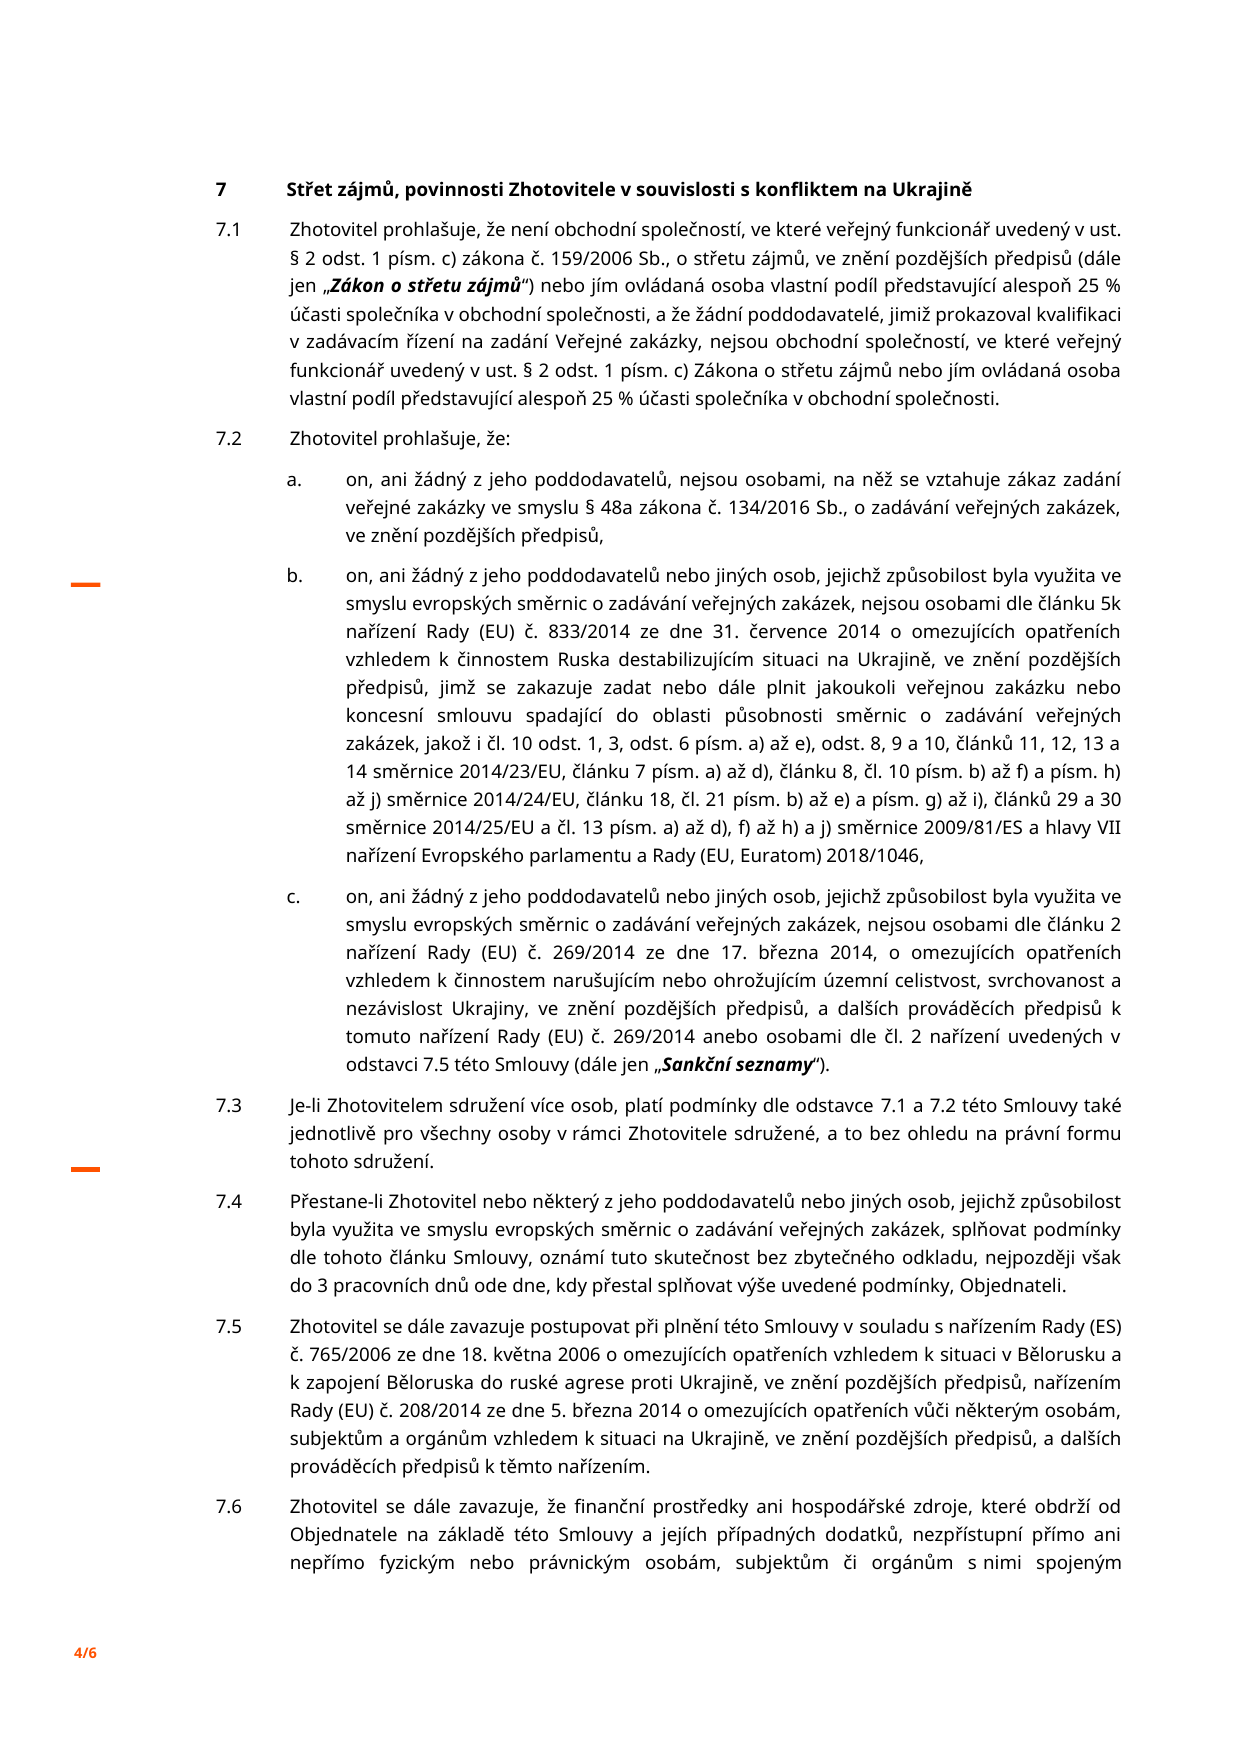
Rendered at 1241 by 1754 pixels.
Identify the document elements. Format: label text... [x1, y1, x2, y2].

subtitle Střet zájmů, povinnosti Zhotovitele v souvislosti s konfliktem na Ukrajině [216, 176, 1122, 202]
subtitle Zhotovitel prohlašuje, že: [216, 425, 1122, 451]
text on, ani žádný z jeho poddodavatelů nebo jiných osob, jejichž způsobilost byla využita ve smyslu evropských směrnic o zadávání veřejných zakázek, nejsou osobami dle článku 2 nařízení Rady (EU) č. 269/2014 ze dne 17. března 2014, o omezujících opatřeních vzhledem k činnostem narušujícím nebo ohrožujícím územní celistvost, svrchovanost a nezávislost Ukrajiny, ve znění pozdějších předpisů, a dalších prováděcích předpisů k tomuto nařízení Rady (EU) č. 269/2014 anebo osobami dle čl. 2 nařízení uvedených v odstavci 7.5 této Smlouvy (dále jen „Sankční seznamy“). [286, 883, 1122, 1077]
subtitle Zhotovitel se dále zavazuje postupovat při plnění této Smlouvy v souladu s nařízením Rady (ES) č. 765/2006 ze dne 18. května 2006 o omezujících opatřeních vzhledem k situaci v Bělorusku a k zapojení Běloruska do ruské agrese proti Ukrajině, ve znění pozdějších předpisů, nařízením Rady (EU) č. 208/2014 ze dne 5. března 2014 o omezujících opatřeních vůči některým osobám, subjektům a orgánům vzhledem k situaci na Ukrajině, ve znění pozdějších předpisů, a dalších prováděcích předpisů k těmto nařízením. [216, 1313, 1122, 1479]
subtitle Je-li Zhotovitelem sdružení více osob, platí podmínky dle odstavce 7.1 a 7.2 této Smlouvy také jednotlivě pro všechny osoby v rámci Zhotovitele sdružené, a to bez ohledu na právní formu tohoto sdružení. [216, 1092, 1122, 1173]
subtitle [216, 1494, 1122, 1575]
text on, ani žádný z jeho poddodavatelů, nejsou osobami, na něž se vztahuje zákaz zadání veřejné zakázky ve smyslu § 48a zákona č. 134/2016 Sb., o zadávání veřejných zakázek, ve znění pozdějších předpisů, [286, 466, 1122, 547]
subtitle Zhotovitel prohlašuje, že není obchodní společností, ve které veřejný funkcionář uvedený v ust. § 2 odst. 1 písm. c) zákona č. 159/2006 Sb., o střetu zájmů, ve znění pozdějších předpisů (dále jen „Zákon o střetu zájmů“) nebo jím ovládaná osoba vlastní podíl představující alespoň 25 % účasti společníka v obchodní společnosti, a že žádní poddodavatelé, jimiž prokazoval kvalifikaci v zadávacím řízení na zadání Veřejné zakázky, nejsou obchodní společností, ve které veřejný funkcionář uvedený v ust. § 2 odst. 1 písm. c) Zákona o střetu zájmů nebo jím ovládaná osoba vlastní podíl představující alespoň 25 % účasti společníka v obchodní společnosti. [216, 217, 1122, 410]
text on, ani žádný z jeho poddodavatelů nebo jiných osob, jejichž způsobilost byla využita ve smyslu evropských směrnic o zadávání veřejných zakázek, nejsou osobami dle článku 5k nařízení Rady (EU) č. 833/2014 ze dne 31. července 2014 o omezujících opatřeních vzhledem k činnostem Ruska destabilizujícím situaci na Ukrajině, ve znění pozdějších předpisů, jimž se zakazuje zadat nebo dále plnit jakoukoli veřejnou zakázku nebo koncesní smlouvu spadající do oblasti působnosti směrnic o zadávání veřejných zakázek, jakož i čl. 10 odst. 1, 3, odst. 6 písm. a) až e), odst. 8, 9 a 10, článků 11, 12, 13 a 14 směrnice 2014/23/EU, článku 7 písm. a) až d), článku 8, čl. 10 písm. b) až f) a písm. h) až j) směrnice 2014/24/EU, článku 18, čl. 21 písm. b) až e) a písm. g) až i), článků 29 a 30 směrnice 2014/25/EU a čl. 13 písm. a) až d), f) až h) a j) směrnice 2009/81/ES a hlavy VII nařízení Evropského parlamentu a Rady (EU, Euratom) 2018/1046, [286, 562, 1122, 868]
subtitle Přestane-li Zhotovitel nebo některý z jeho poddodavatelů nebo jiných osob, jejichž způsobilost byla využita ve smyslu evropských směrnic o zadávání veřejných zakázek, splňovat podmínky dle tohoto článku Smlouvy, oznámí tuto skutečnost bez zbytečného odkladu, nejpozději však do 3 pracovních dnů ode dne, kdy přestal splňovat výše uvedené podmínky, Objednateli. [216, 1188, 1122, 1298]
